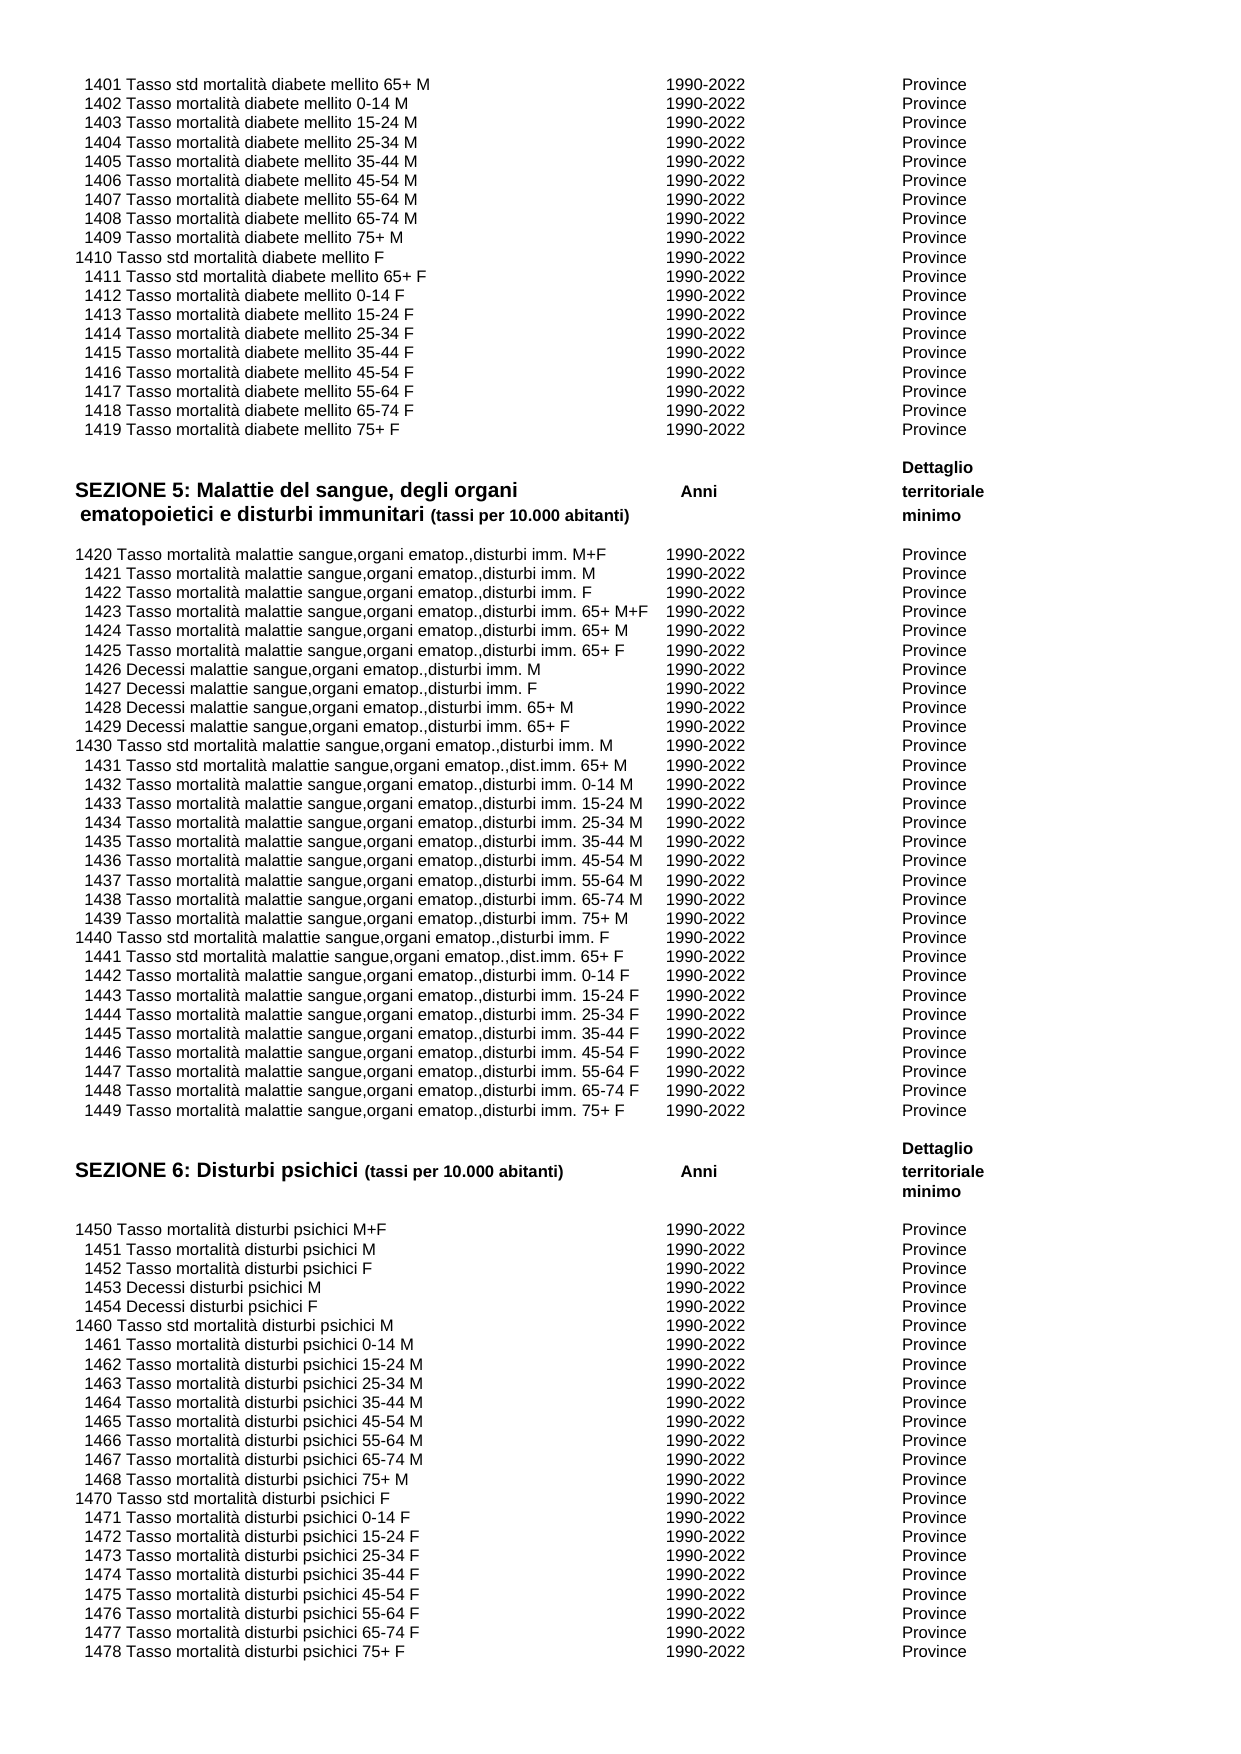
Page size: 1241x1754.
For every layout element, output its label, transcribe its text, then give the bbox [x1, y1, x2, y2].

text 1470 Tasso std mortalità disturbi psichici F 1990-2022 Province [75, 1488, 1165, 1508]
text Dettaglio [75, 1139, 1165, 1158]
text 1461 Tasso mortalità disturbi psichici 0- 1990-2022 Province [75, 1335, 1165, 1354]
text 1464 Tasso mortalità disturbi psichici 35- 1990-2022 Province [75, 1393, 1165, 1412]
text 1432 Tasso mortalità malattie sangue,organi ematop.,disturbi imm. 0- 1990-2022 Province [75, 774, 1165, 794]
text 1423 Tasso mortalità malattie sangue,organi ematop.,disturbi imm. 65+ M+F 1990-2022 Province [75, 602, 1165, 621]
text 1433 Tasso mortalità malattie sangue,organi ematop.,disturbi imm. 15- 1990-2022 Province [75, 794, 1165, 813]
text 1452 Tasso mortalità disturbi psichici F 1990-2022 Province [75, 1258, 1165, 1278]
text 1408 Tasso mortalità diabete mellito 65- 1990-2022 Province [75, 209, 1165, 228]
text 1451 Tasso mortalità disturbi psichici M 1990-2022 Province [75, 1239, 1165, 1258]
text 1426 Decessi malattie sangue,organi ematop.,disturbi imm. M 1990-2022 Province [75, 659, 1165, 679]
text 1465 Tasso mortalità disturbi psichici 45- 1990-2022 Province [75, 1412, 1165, 1431]
text 1437 Tasso mortalità malattie sangue,organi ematop.,disturbi imm. 55- 1990-2022 Province [75, 870, 1165, 889]
text 1410 Tasso std mortalità diabete mellito F 1990-2022 Province [75, 247, 1165, 267]
text 1428 Decessi malattie sangue,organi ematop.,disturbi imm. 65+ M 1990-2022 Province [75, 698, 1165, 717]
text 1404 Tasso mortalità diabete mellito 25- 1990-2022 Province [75, 132, 1165, 152]
text 1406 Tasso mortalità diabete mellito 45- 1990-2022 Province [75, 171, 1165, 190]
text 1425 Tasso mortalità malattie sangue,organi ematop.,disturbi imm. 65+ F 1990-2022 Province [75, 640, 1165, 659]
text 1472 Tasso mortalità disturbi psichici 15- 1990-2022 Province [75, 1527, 1165, 1546]
text 1450 Tasso mortalità disturbi psichici M+F 1990-2022 Province [75, 1220, 1165, 1239]
text 1411 Tasso std mortalità diabete mellito 65+ F 1990-2022 Province [75, 267, 1165, 286]
text 1473 Tasso mortalità disturbi psichici 25- 1990-2022 Province [75, 1546, 1165, 1565]
text 1463 Tasso mortalità disturbi psichici 25- 1990-2022 Province [75, 1373, 1165, 1393]
text 1427 Decessi malattie sangue,organi ematop.,disturbi imm. F 1990-2022 Province [75, 679, 1165, 698]
text 1447 Tasso mortalità malattie sangue,organi ematop.,disturbi imm. 55- 1990-2022 Province [75, 1062, 1165, 1081]
text 1405 Tasso mortalità diabete mellito 35- 1990-2022 Province [75, 152, 1165, 171]
text 1402 Tasso mortalità diabete mellito 0- 1990-2022 Province [75, 94, 1165, 113]
text 1435 Tasso mortalità malattie sangue,organi ematop.,disturbi imm. 35- 1990-2022 Province [75, 832, 1165, 851]
text 1440 Tasso std mortalità malattie sangue,organi ematop.,disturbi imm. F 1990-2022 Province [75, 928, 1165, 947]
text 1434 Tasso mortalità malattie sangue,organi ematop.,disturbi imm. 25- 1990-2022 Province [75, 813, 1165, 832]
text 1444 Tasso mortalità malattie sangue,organi ematop.,disturbi imm. 25- 1990-2022 Province [75, 1004, 1165, 1024]
text 1430 Tasso std mortalità malattie sangue,organi ematop.,disturbi imm. M 1990-2022 Province [75, 736, 1165, 755]
text 1449 Tasso mortalità malattie sangue,organi ematop.,disturbi imm. 75+ F 1990-2022 Province [75, 1100, 1165, 1119]
text 1454 Decessi disturbi psichici F 1990-2022 Province [75, 1297, 1165, 1316]
text 1474 Tasso mortalità disturbi psichici 35- 1990-2022 Province [75, 1565, 1165, 1584]
text 1475 Tasso mortalità disturbi psichici 45- 1990-2022 Province [75, 1584, 1165, 1603]
text 1424 Tasso mortalità malattie sangue,organi ematop.,disturbi imm. 65+ M 1990-2022 Province [75, 621, 1165, 640]
text 1412 Tasso mortalità diabete mellito 0- 1990-2022 Province [75, 286, 1165, 305]
text 1414 Tasso mortalità diabete mellito 25- 1990-2022 Province [75, 324, 1165, 343]
text 1418 Tasso mortalità diabete mellito 65- 1990-2022 Province [75, 401, 1165, 420]
text ematopoietici e disturbi immunitari (tassi per 10.000 abitanti) minimo [75, 501, 1165, 525]
text 1413 Tasso mortalità diabete mellito 15- 1990-2022 Province [75, 305, 1165, 324]
text 1467 Tasso mortalità disturbi psichici 65- 1990-2022 Province [75, 1450, 1165, 1469]
text 1422 Tasso mortalità malattie sangue,organi ematop.,disturbi imm. F 1990-2022 Province [75, 583, 1165, 602]
text 1468 Tasso mortalità disturbi psichici 75+ M 1990-2022 Province [75, 1469, 1165, 1488]
text 1421 Tasso mortalità malattie sangue,organi ematop.,disturbi imm. M 1990-2022 Province [75, 564, 1165, 583]
text 1466 Tasso mortalità disturbi psichici 55- 1990-2022 Province [75, 1431, 1165, 1450]
text minimo [75, 1182, 1165, 1201]
text 1429 Decessi malattie sangue,organi ematop.,disturbi imm. 65+ F 1990-2022 Province [75, 717, 1165, 736]
text 1442 Tasso mortalità malattie sangue,organi ematop.,disturbi imm. 0- 1990-2022 Province [75, 966, 1165, 985]
text 1416 Tasso mortalità diabete mellito 45- 1990-2022 Province [75, 362, 1165, 382]
text 1420 Tasso mortalità malattie sangue,organi ematop.,disturbi imm. M+F 1990-2022 Province [75, 544, 1165, 564]
text 1439 Tasso mortalità malattie sangue,organi ematop.,disturbi imm. 75+ M 1990-2022 Province [75, 909, 1165, 928]
text 1401 Tasso std mortalità diabete mellito 65+ M 1990-2022 Province [75, 75, 1165, 94]
text SEZIONE 5: Malattie del sangue, degli organi Anni territoriale [75, 477, 1165, 501]
text 1445 Tasso mortalità malattie sangue,organi ematop.,disturbi imm. 35- 1990-2022 Province [75, 1024, 1165, 1043]
text 1476 Tasso mortalità disturbi psichici 55- 1990-2022 Province [75, 1603, 1165, 1623]
text 1431 Tasso std mortalità malattie sangue,organi ematop.,dist.imm. 65+ M 1990-2022 Province [75, 755, 1165, 774]
text 1403 Tasso mortalità diabete mellito 15- 1990-2022 Province [75, 113, 1165, 132]
text 1477 Tasso mortalità disturbi psichici 65- 1990-2022 Province [75, 1623, 1165, 1642]
text 1462 Tasso mortalità disturbi psichici 15- 1990-2022 Province [75, 1354, 1165, 1373]
text 1438 Tasso mortalità malattie sangue,organi ematop.,disturbi imm. 65- 1990-2022 Province [75, 889, 1165, 909]
text 1409 Tasso mortalità diabete mellito 75+ M 1990-2022 Province [75, 228, 1165, 247]
text 1471 Tasso mortalità disturbi psichici 0- 1990-2022 Province [75, 1508, 1165, 1527]
text 1407 Tasso mortalità diabete mellito 55- 1990-2022 Province [75, 190, 1165, 209]
text 1446 Tasso mortalità malattie sangue,organi ematop.,disturbi imm. 45- 1990-2022 Province [75, 1043, 1165, 1062]
text 1436 Tasso mortalità malattie sangue,organi ematop.,disturbi imm. 45- 1990-2022 Province [75, 851, 1165, 870]
text 1448 Tasso mortalità malattie sangue,organi ematop.,disturbi imm. 65- 1990-2022 Province [75, 1081, 1165, 1100]
text 1441 Tasso std mortalità malattie sangue,organi ematop.,dist.imm. 65+ F 1990-2022 Province [75, 947, 1165, 966]
text Dettaglio [75, 458, 1165, 477]
text 1417 Tasso mortalità diabete mellito 55- 1990-2022 Province [75, 382, 1165, 401]
text 1443 Tasso mortalità malattie sangue,organi ematop.,disturbi imm. 15- 1990-2022 Province [75, 985, 1165, 1004]
text 1453 Decessi disturbi psichici M 1990-2022 Province [75, 1278, 1165, 1297]
text 1460 Tasso std mortalità disturbi psichici M 1990-2022 Province [75, 1316, 1165, 1335]
text 1478 Tasso mortalità disturbi psichici 75+ F 1990-2022 Province [75, 1642, 1165, 1661]
text 1415 Tasso mortalità diabete mellito 35- 1990-2022 Province [75, 343, 1165, 362]
text 1419 Tasso mortalità diabete mellito 75+ F 1990-2022 Province [75, 420, 1165, 439]
text SEZIONE 6: Disturbi psichici (tassi per 10.000 abitanti) Anni territoriale [75, 1158, 1165, 1182]
